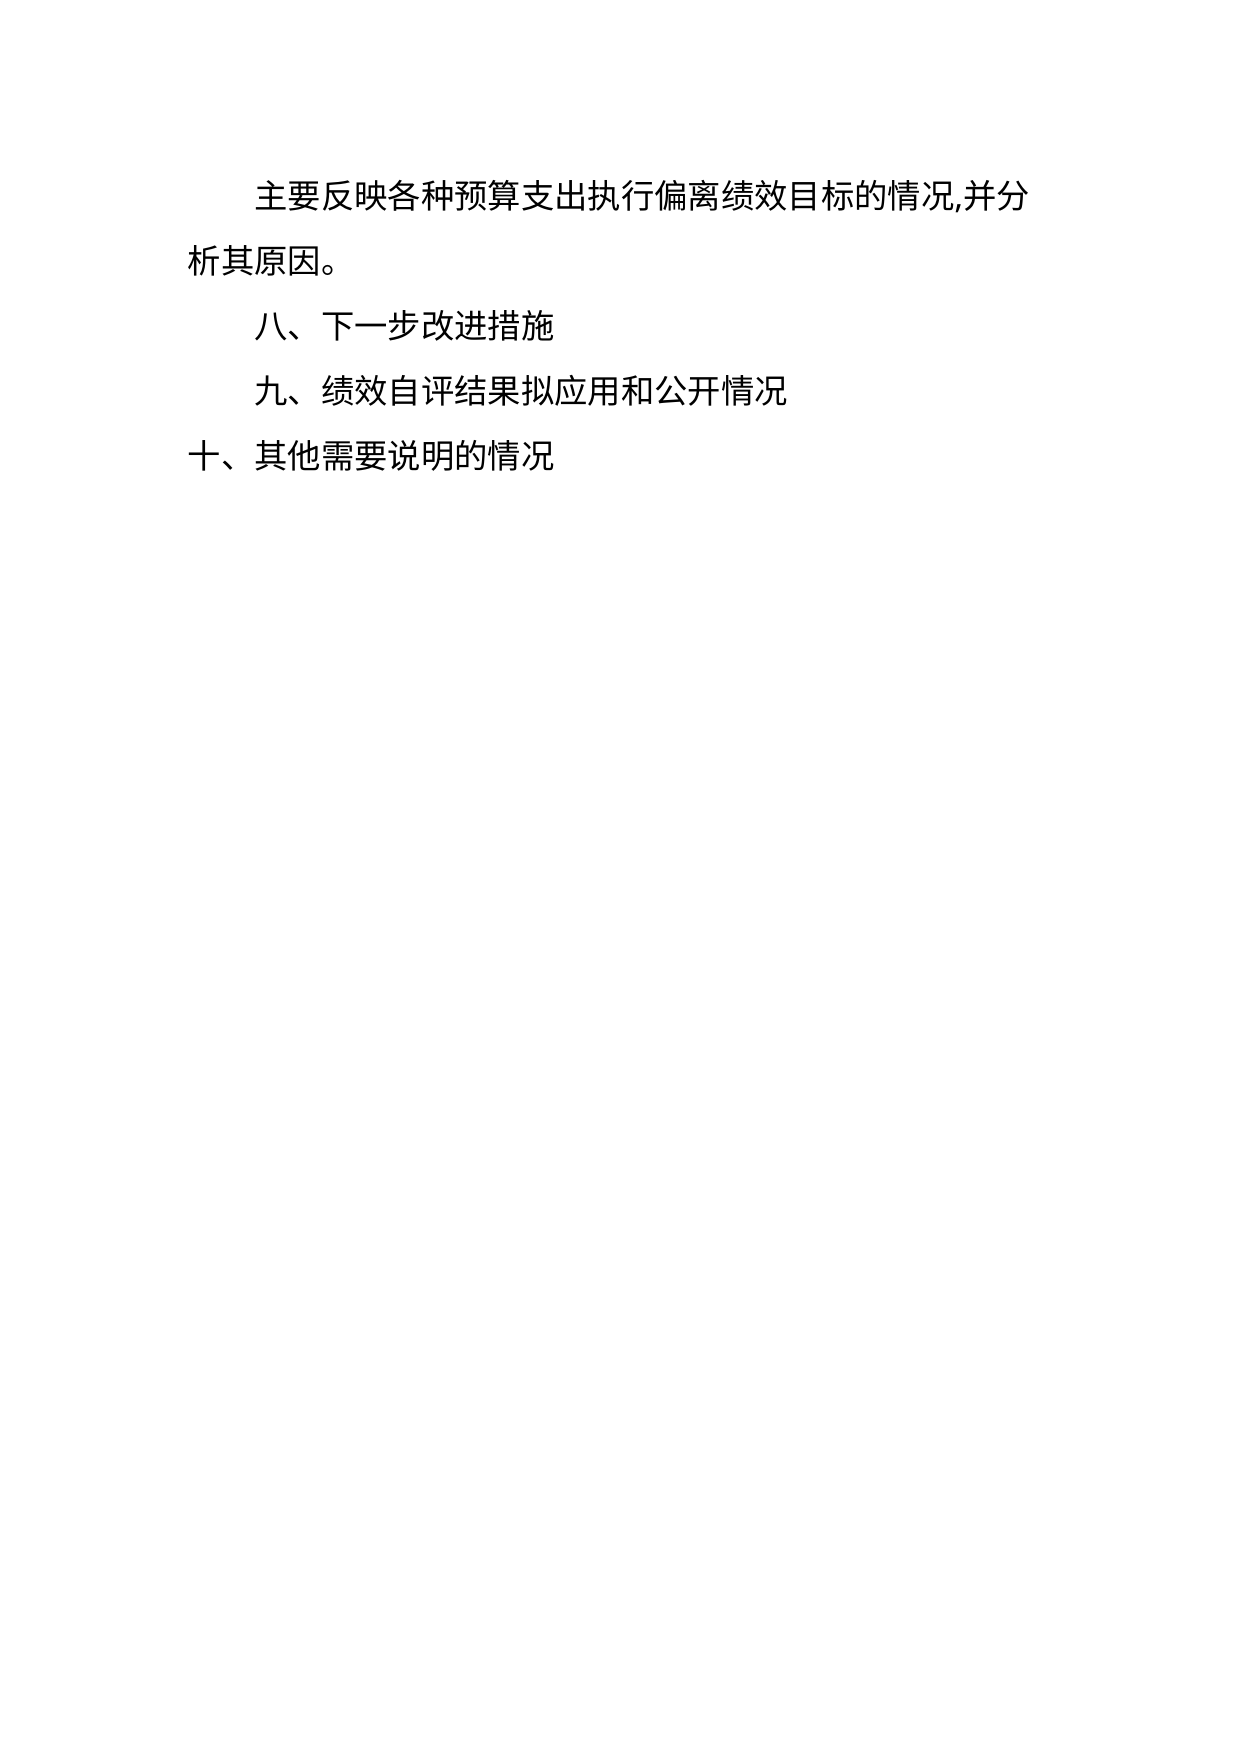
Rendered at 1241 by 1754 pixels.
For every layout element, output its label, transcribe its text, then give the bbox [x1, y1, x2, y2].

text 九、绩效自评结果拟应用和公开情况 [187, 357, 1053, 422]
list 主要反映各种预算支出执行偏离绩效目标的情况,并分析其原因。 [187, 162, 1053, 292]
text 十、其他需要说明的情况 [187, 422, 1053, 487]
text 八、下一步改进措施 [187, 292, 1053, 357]
